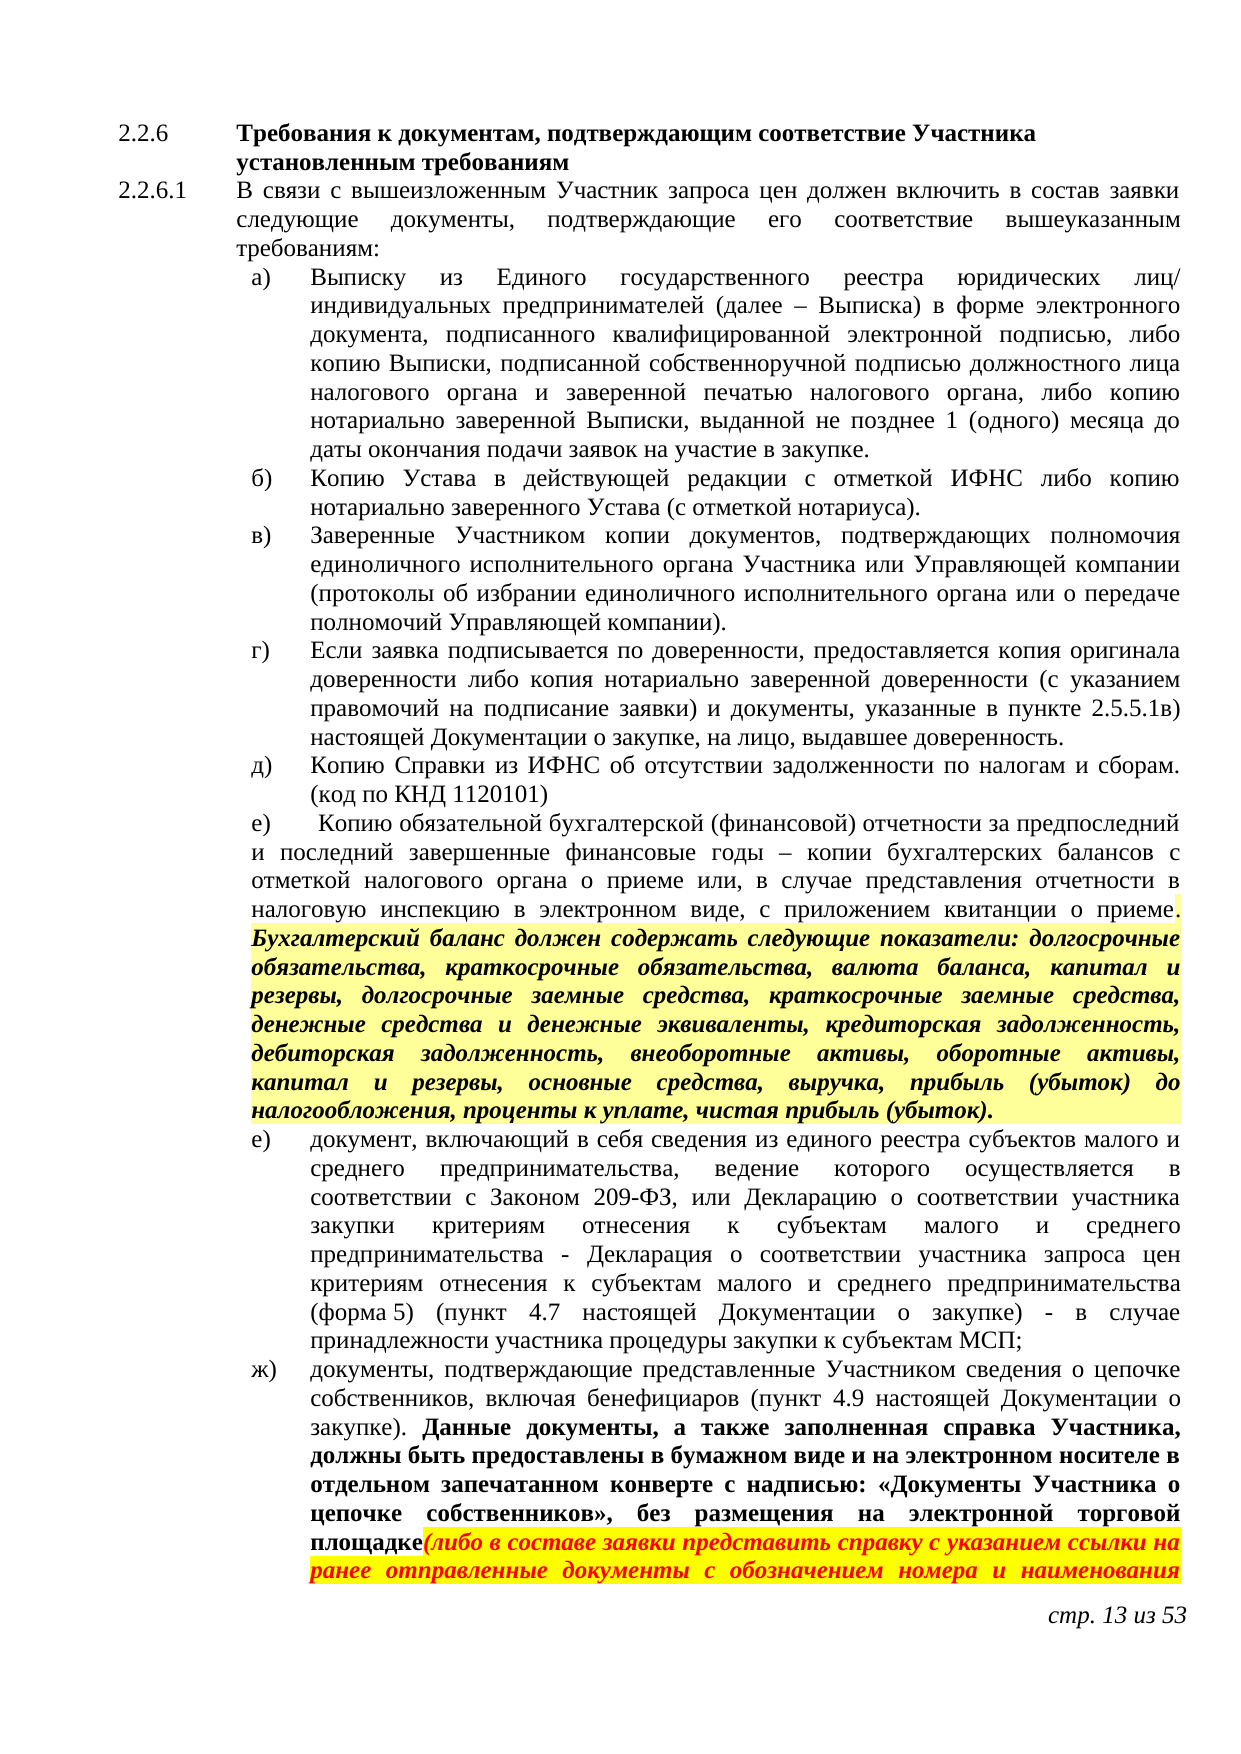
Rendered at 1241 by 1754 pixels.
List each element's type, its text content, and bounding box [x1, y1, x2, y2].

list Требования к документам, подтверждающим соответствие Участника установленным требованиям [118, 118, 1181, 176]
list В связи с вышеизложенным Участник запроса цен должен включить в состав заявки следующие документы, подтверждающие его соответствие вышеуказанным требованиям: [118, 176, 1181, 262]
list Выписку из Единого государственного реестра юридических лиц/ индивидуальных предпринимателей (далее – Выписка) в форме электронного документа, подписанного квалифицированной электронной подписью, либо копию Выписки, подписанной собственноручной подписью должностного лица налогового органа и заверенной печатью налогового органа, либо копию нотариально заверенной Выписки, выданной не позднее 1 (одного) месяца до даты окончания подачи заявок на участие в закупке. [251, 262, 1181, 463]
list Копию Устава в действующей редакции с отметкой ИФНС либо копию нотариально заверенного Устава (с отметкой нотариуса). [251, 463, 1181, 521]
list Копию Справки из ИФНС об отсутствии задолженности по налогам и сборам. (код по КНД 1120101) [251, 751, 1181, 808]
list е) Копию обязательной бухгалтерской (финансовой) отчетности за предпоследний и последний завершенные финансовые годы – копии бухгалтерских балансов с отметкой налогового органа о приеме или, в случае представления отчетности в налоговую инспекцию в электронном виде, с приложением квитанции о приеме. Бухгалтерский баланс должен содержать следующие показатели: долгосрочные обязательства, краткосрочные обязательства, валюта баланса, капитал и резервы, долгосрочные заемные средства, краткосрочные заемные средства, денежные средства и денежные эквиваленты, кредиторская задолженность, дебиторская задолженность, внеоборотные активы, оборотные активы, капитал и резервы, основные средства, выручка, прибыль (убыток) до налогообложения, проценты к уплате, чистая прибыль (убыток). [251, 894, 1181, 1124]
list Заверенные Участником копии документов, подтверждающих полномочия единоличного исполнительного органа Участника или Управляющей компании (протоколы об избрании единоличного исполнительного органа или о передаче полномочий Управляющей компании). [251, 521, 1181, 636]
list Если заявка подписывается по доверенности, предоставляется копия оригинала доверенности либо копия нотариально заверенной доверенности (с указанием правомочий на подписание заявки) и документы, указанные в пункте 2.5.5.1в) настоящей Документации о закупке, на лицо, выдавшее доверенность. [251, 636, 1181, 751]
list документ, включающий в себя сведения из единого реестра субъектов малого и среднего предпринимательства, ведение которого осуществляется в соответствии с Законом 209-ФЗ, или Декларацию о соответствии участника закупки критериям отнесения к субъектам малого и среднего предпринимательства - Декларация о соответствии участника запроса цен критериям отнесения к субъектам малого и среднего предпринимательства (форма 5) (пункт 4.7 настоящей Документации о закупке) - в случае принадлежности участника процедуры закупки к субъектам МСП; [251, 1124, 1181, 1354]
